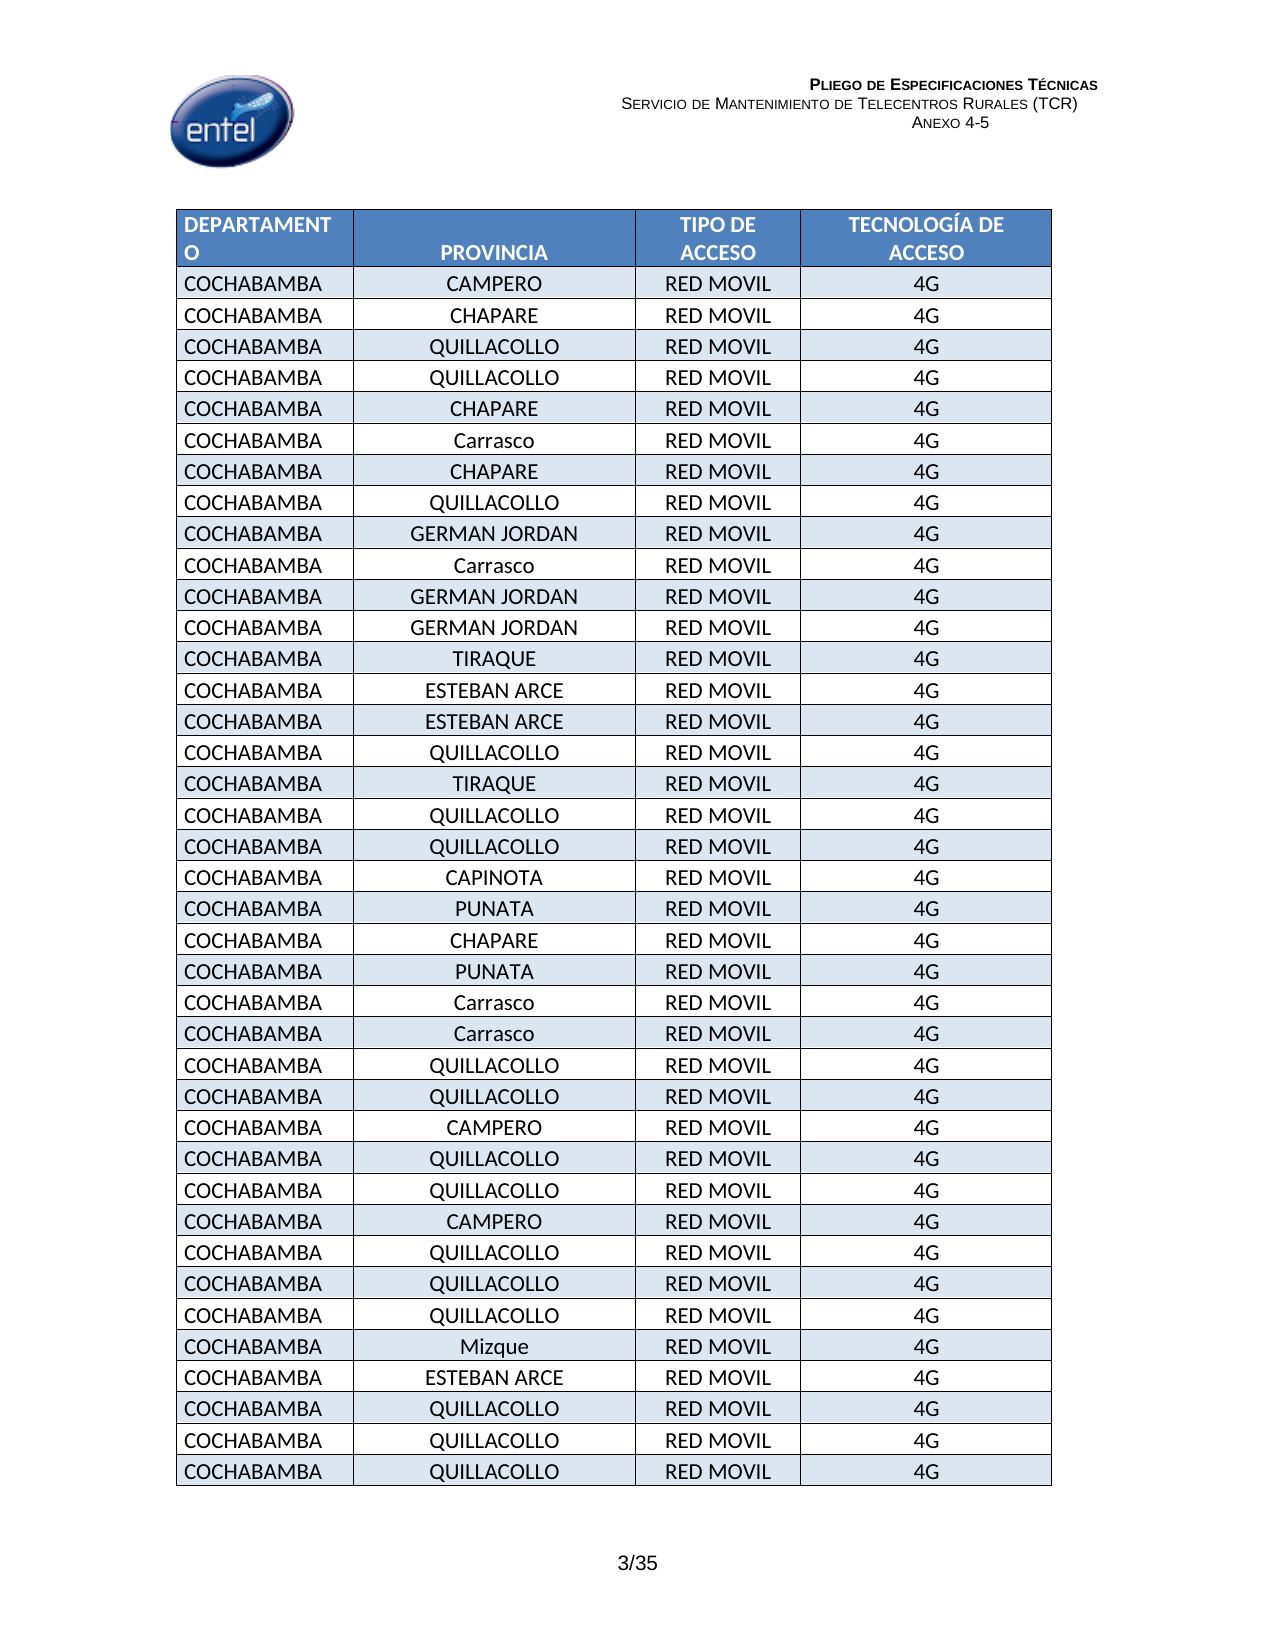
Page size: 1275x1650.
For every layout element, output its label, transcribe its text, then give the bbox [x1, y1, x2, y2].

table_cell COCHABAMBA [177, 517, 353, 547]
table_cell CAPINOTA [354, 861, 635, 891]
table_cell 4G [801, 1049, 1051, 1079]
table_cell COCHABAMBA [177, 1080, 353, 1110]
table_cell RED MOVIL [636, 674, 800, 704]
table_cell QUILLACOLLO [354, 361, 635, 391]
table_cell COCHABAMBA [177, 705, 353, 735]
table_cell PUNATA [354, 955, 635, 985]
table_cell QUILLACOLLO [354, 830, 635, 860]
table_cell COCHABAMBA [177, 1049, 353, 1079]
table_cell 4G [801, 986, 1051, 1016]
table_cell 4G [801, 486, 1051, 516]
table_cell RED MOVIL [636, 1017, 800, 1047]
table_cell 4G [801, 1142, 1051, 1172]
table_cell RED MOVIL [636, 736, 800, 766]
table_cell COCHABAMBA [177, 674, 353, 704]
table_cell 4G [801, 1205, 1051, 1235]
table_cell 4G [801, 1111, 1051, 1141]
table_cell RED MOVIL [636, 1267, 800, 1297]
table_cell COCHABAMBA [177, 611, 353, 641]
table_cell QUILLACOLLO [354, 1142, 635, 1172]
table_cell RED MOVIL [636, 861, 800, 891]
table_cell RED MOVIL [636, 1361, 800, 1391]
table_cell COCHABAMBA [177, 986, 353, 1016]
table_cell 4G [801, 1236, 1051, 1266]
table_cell 4G [801, 1392, 1051, 1422]
table_cell 4G [801, 924, 1051, 954]
table_cell COCHABAMBA [177, 767, 353, 797]
table_cell 4G [801, 1424, 1051, 1454]
table_cell 4G [801, 1017, 1051, 1047]
table_cell 4G [801, 892, 1051, 922]
table_cell RED MOVIL [636, 299, 800, 329]
table_cell COCHABAMBA [177, 955, 353, 985]
table_cell PUNATA [354, 892, 635, 922]
table_cell RED MOVIL [636, 611, 800, 641]
table_cell RED MOVIL [636, 924, 800, 954]
table_cell COCHABAMBA [177, 1017, 353, 1047]
table_cell 4G [801, 642, 1051, 672]
table_cell RED MOVIL [636, 642, 800, 672]
table_cell QUILLACOLLO [354, 486, 635, 516]
table_cell 4G [801, 1267, 1051, 1297]
table_cell COCHABAMBA [177, 861, 353, 891]
table_header TIPO DE ACCESO [636, 210, 800, 266]
table_cell Mizque [354, 1330, 635, 1360]
table_cell RED MOVIL [636, 892, 800, 922]
table_cell RED MOVIL [636, 1080, 800, 1110]
table_cell 4G [801, 1174, 1051, 1204]
table_cell RED MOVIL [636, 799, 800, 829]
table_cell COCHABAMBA [177, 799, 353, 829]
table_cell QUILLACOLLO [354, 1392, 635, 1422]
table_cell COCHABAMBA [177, 892, 353, 922]
table_cell Carrasco [354, 1017, 635, 1047]
table_cell Carrasco [354, 986, 635, 1016]
table_cell 4G [801, 392, 1051, 422]
table_cell COCHABAMBA [177, 455, 353, 485]
table_cell TIRAQUE [354, 642, 635, 672]
table_cell 4G [801, 517, 1051, 547]
table_cell COCHABAMBA [177, 1361, 353, 1391]
table_cell COCHABAMBA [177, 1330, 353, 1360]
table_cell COCHABAMBA [177, 1299, 353, 1329]
table_header PROVINCIA [354, 210, 635, 266]
table_cell 4G [801, 674, 1051, 704]
table_cell ESTEBAN ARCE [354, 1361, 635, 1391]
table_cell QUILLACOLLO [354, 799, 635, 829]
table_cell COCHABAMBA [177, 924, 353, 954]
table_cell RED MOVIL [636, 517, 800, 547]
table_cell RED MOVIL [636, 1455, 800, 1485]
table_cell 4G [801, 299, 1051, 329]
table_cell Carrasco [354, 424, 635, 454]
table_cell COCHABAMBA [177, 1111, 353, 1141]
table_cell GERMAN JORDAN [354, 611, 635, 641]
table_cell 4G [801, 611, 1051, 641]
table_cell 4G [801, 955, 1051, 985]
table_cell QUILLACOLLO [354, 1299, 635, 1329]
table_cell CHAPARE [354, 924, 635, 954]
table_cell QUILLACOLLO [354, 1267, 635, 1297]
table_cell CAMPERO [354, 267, 635, 297]
table_cell COCHABAMBA [177, 267, 353, 297]
table_cell COCHABAMBA [177, 486, 353, 516]
table_cell COCHABAMBA [177, 1267, 353, 1297]
table_cell COCHABAMBA [177, 1455, 353, 1485]
table_cell RED MOVIL [636, 1299, 800, 1329]
table_cell RED MOVIL [636, 1142, 800, 1172]
table_cell COCHABAMBA [177, 1236, 353, 1266]
table_cell RED MOVIL [636, 455, 800, 485]
table_cell RED MOVIL [636, 1111, 800, 1141]
table_cell 4G [801, 767, 1051, 797]
table_cell COCHABAMBA [177, 830, 353, 860]
table_cell 4G [801, 1330, 1051, 1360]
table_cell QUILLACOLLO [354, 1049, 635, 1079]
picture [170, 75, 296, 172]
table_cell RED MOVIL [636, 767, 800, 797]
table_cell CHAPARE [354, 299, 635, 329]
table_cell COCHABAMBA [177, 580, 353, 610]
table_cell RED MOVIL [636, 1424, 800, 1454]
table_cell RED MOVIL [636, 1330, 800, 1360]
table_cell COCHABAMBA [177, 1424, 353, 1454]
table_cell RED MOVIL [636, 267, 800, 297]
table_cell RED MOVIL [636, 705, 800, 735]
table_cell QUILLACOLLO [354, 330, 635, 360]
table_cell Carrasco [354, 549, 635, 579]
table_cell RED MOVIL [636, 986, 800, 1016]
table_cell TIRAQUE [354, 767, 635, 797]
table_cell QUILLACOLLO [354, 1174, 635, 1204]
table_cell RED MOVIL [636, 1205, 800, 1235]
table_cell 4G [801, 1455, 1051, 1485]
table_cell RED MOVIL [636, 830, 800, 860]
table_cell GERMAN JORDAN [354, 580, 635, 610]
table_cell RED MOVIL [636, 1174, 800, 1204]
table_cell QUILLACOLLO [354, 1080, 635, 1110]
table_cell COCHABAMBA [177, 424, 353, 454]
table_cell CAMPERO [354, 1111, 635, 1141]
table_cell COCHABAMBA [177, 1392, 353, 1422]
table_cell COCHABAMBA [177, 392, 353, 422]
table_cell COCHABAMBA [177, 736, 353, 766]
table_cell RED MOVIL [636, 580, 800, 610]
table_cell COCHABAMBA [177, 549, 353, 579]
table_cell 4G [801, 455, 1051, 485]
table_cell CHAPARE [354, 455, 635, 485]
table_cell COCHABAMBA [177, 1205, 353, 1235]
table_cell RED MOVIL [636, 549, 800, 579]
table_cell RED MOVIL [636, 955, 800, 985]
table_cell RED MOVIL [636, 1049, 800, 1079]
table_cell RED MOVIL [636, 424, 800, 454]
table_cell 4G [801, 1080, 1051, 1110]
table_cell 4G [801, 1361, 1051, 1391]
table_cell 4G [801, 580, 1051, 610]
table_cell QUILLACOLLO [354, 1424, 635, 1454]
table_cell COCHABAMBA [177, 299, 353, 329]
table_header DEPARTAMENTO [177, 210, 353, 266]
table_cell 4G [801, 861, 1051, 891]
table_cell RED MOVIL [636, 486, 800, 516]
table_cell QUILLACOLLO [354, 1236, 635, 1266]
table_header TECNOLOGÍA DE ACCESO [801, 210, 1051, 266]
table_cell ESTEBAN ARCE [354, 705, 635, 735]
table_cell 4G [801, 549, 1051, 579]
table_cell 4G [801, 799, 1051, 829]
table_cell COCHABAMBA [177, 1142, 353, 1172]
table_cell RED MOVIL [636, 330, 800, 360]
table_cell COCHABAMBA [177, 330, 353, 360]
table_cell 4G [801, 830, 1051, 860]
table_cell RED MOVIL [636, 392, 800, 422]
table_cell 4G [801, 736, 1051, 766]
table_cell 4G [801, 1299, 1051, 1329]
table_cell QUILLACOLLO [354, 1455, 635, 1485]
table_cell COCHABAMBA [177, 642, 353, 672]
table_cell 4G [801, 361, 1051, 391]
table_cell RED MOVIL [636, 1236, 800, 1266]
table_cell 4G [801, 424, 1051, 454]
table_cell RED MOVIL [636, 1392, 800, 1422]
table_cell QUILLACOLLO [354, 736, 635, 766]
table_cell RED MOVIL [636, 361, 800, 391]
table_cell COCHABAMBA [177, 361, 353, 391]
table_cell GERMAN JORDAN [354, 517, 635, 547]
table_cell ESTEBAN ARCE [354, 674, 635, 704]
table_cell 4G [801, 705, 1051, 735]
table_cell CAMPERO [354, 1205, 635, 1235]
table_cell COCHABAMBA [177, 1174, 353, 1204]
table_cell 4G [801, 330, 1051, 360]
table_cell 4G [801, 267, 1051, 297]
table_cell CHAPARE [354, 392, 635, 422]
